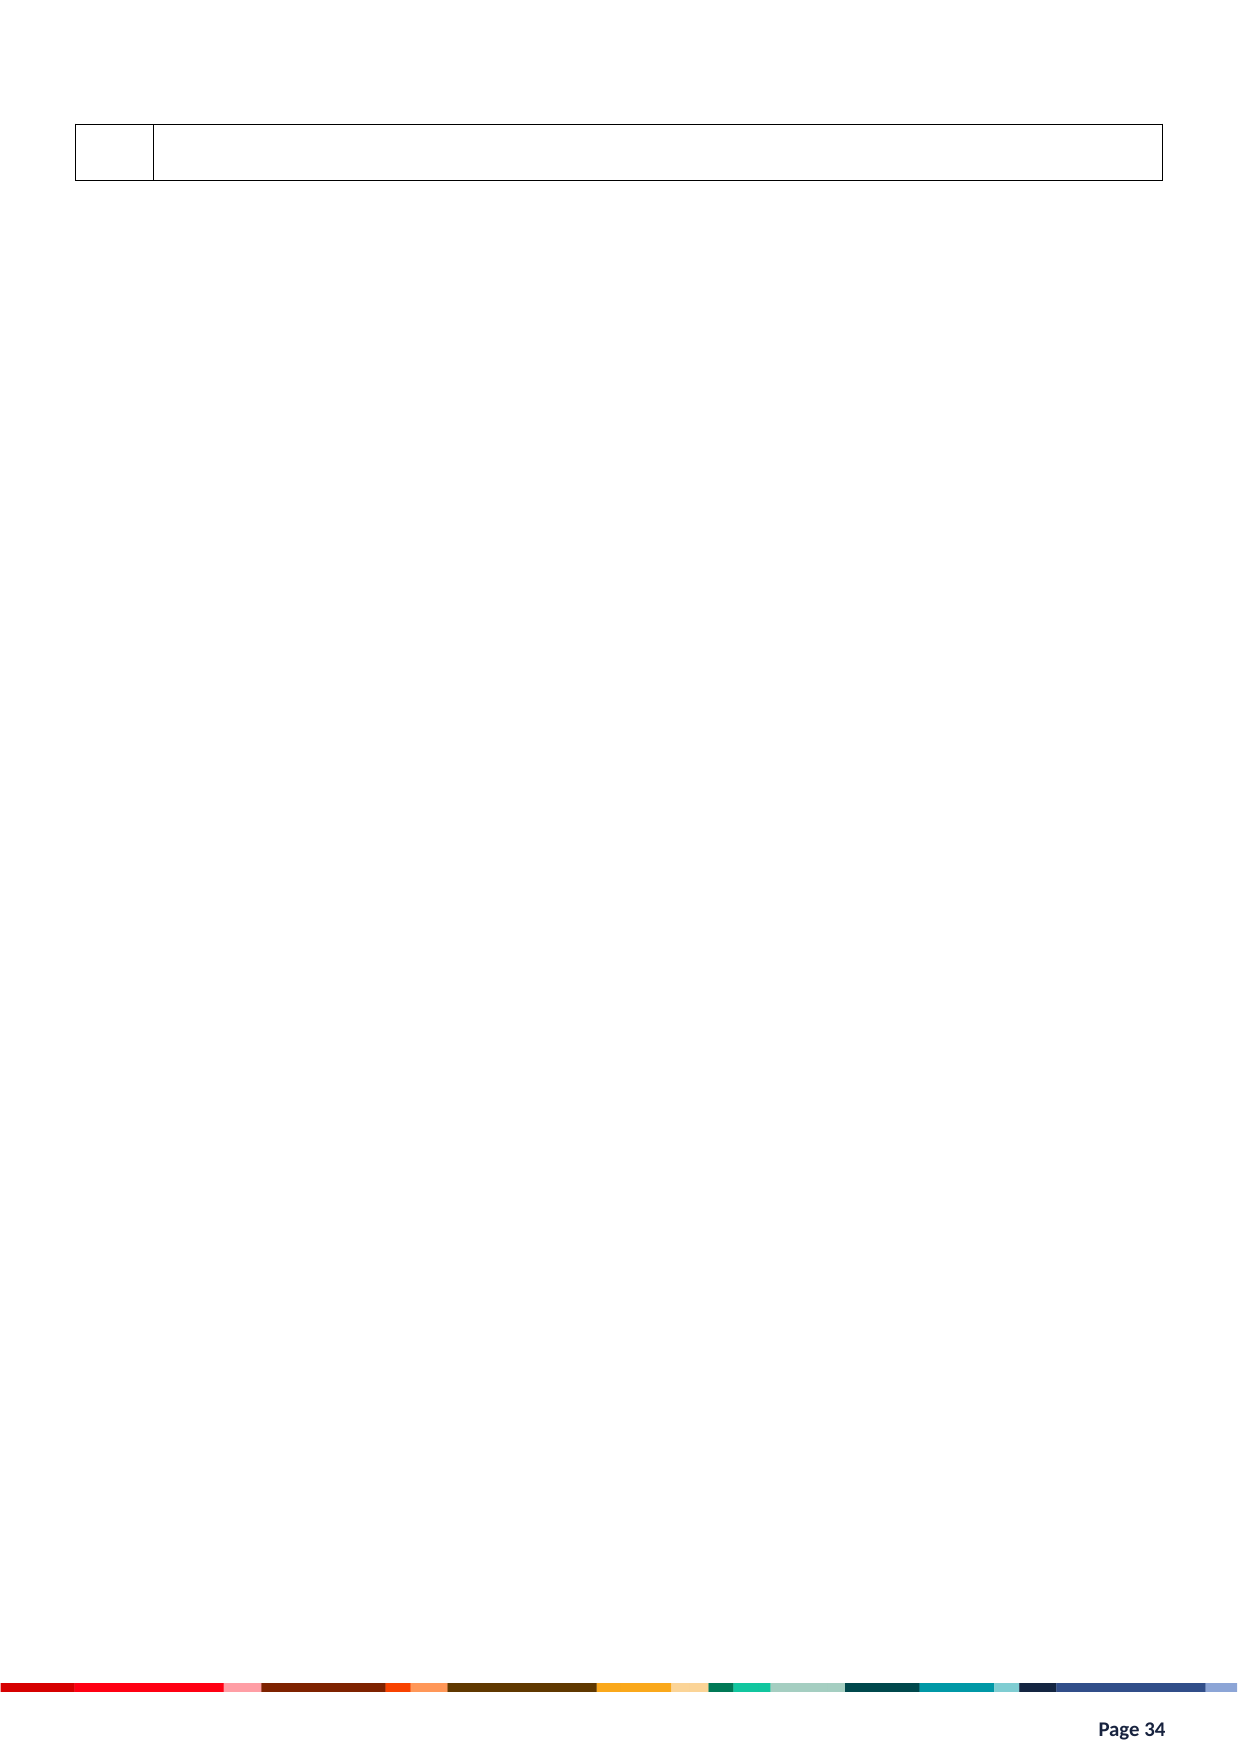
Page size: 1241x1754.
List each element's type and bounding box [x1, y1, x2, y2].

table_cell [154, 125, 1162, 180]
table_cell [76, 125, 153, 180]
picture [0, 1683, 1236, 1692]
